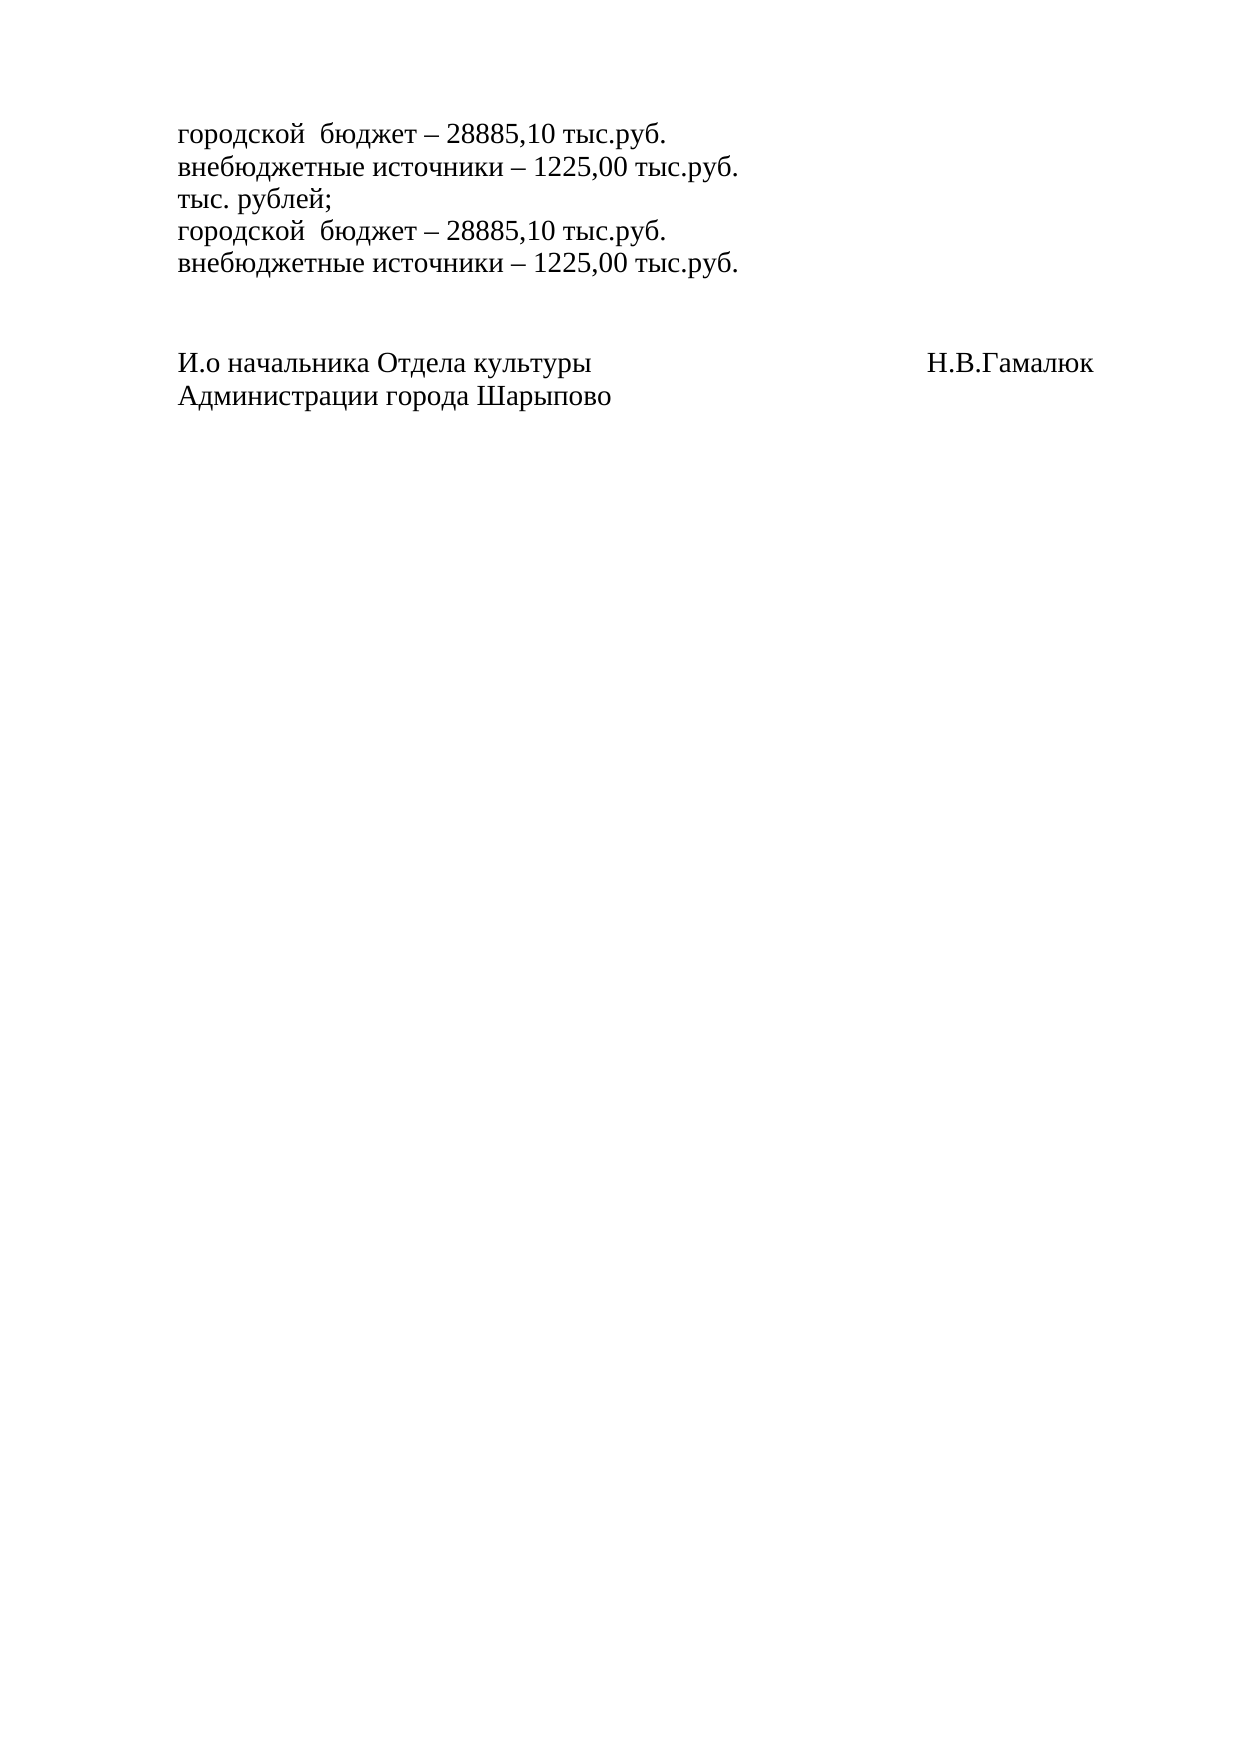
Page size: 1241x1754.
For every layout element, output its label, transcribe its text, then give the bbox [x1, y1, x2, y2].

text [177, 150, 1152, 182]
text Администрации города Шарыпово [177, 378, 1152, 412]
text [177, 247, 1152, 279]
text городской бюджет – 28885,10 тыс.руб. [177, 215, 1152, 247]
text И.о начальника Отдела культуры Н.В.Гамалюк [177, 345, 1152, 378]
text городской бюджет – 28885,10 тыс.руб. [177, 118, 1152, 150]
text тыс. рублей; [177, 182, 1152, 215]
